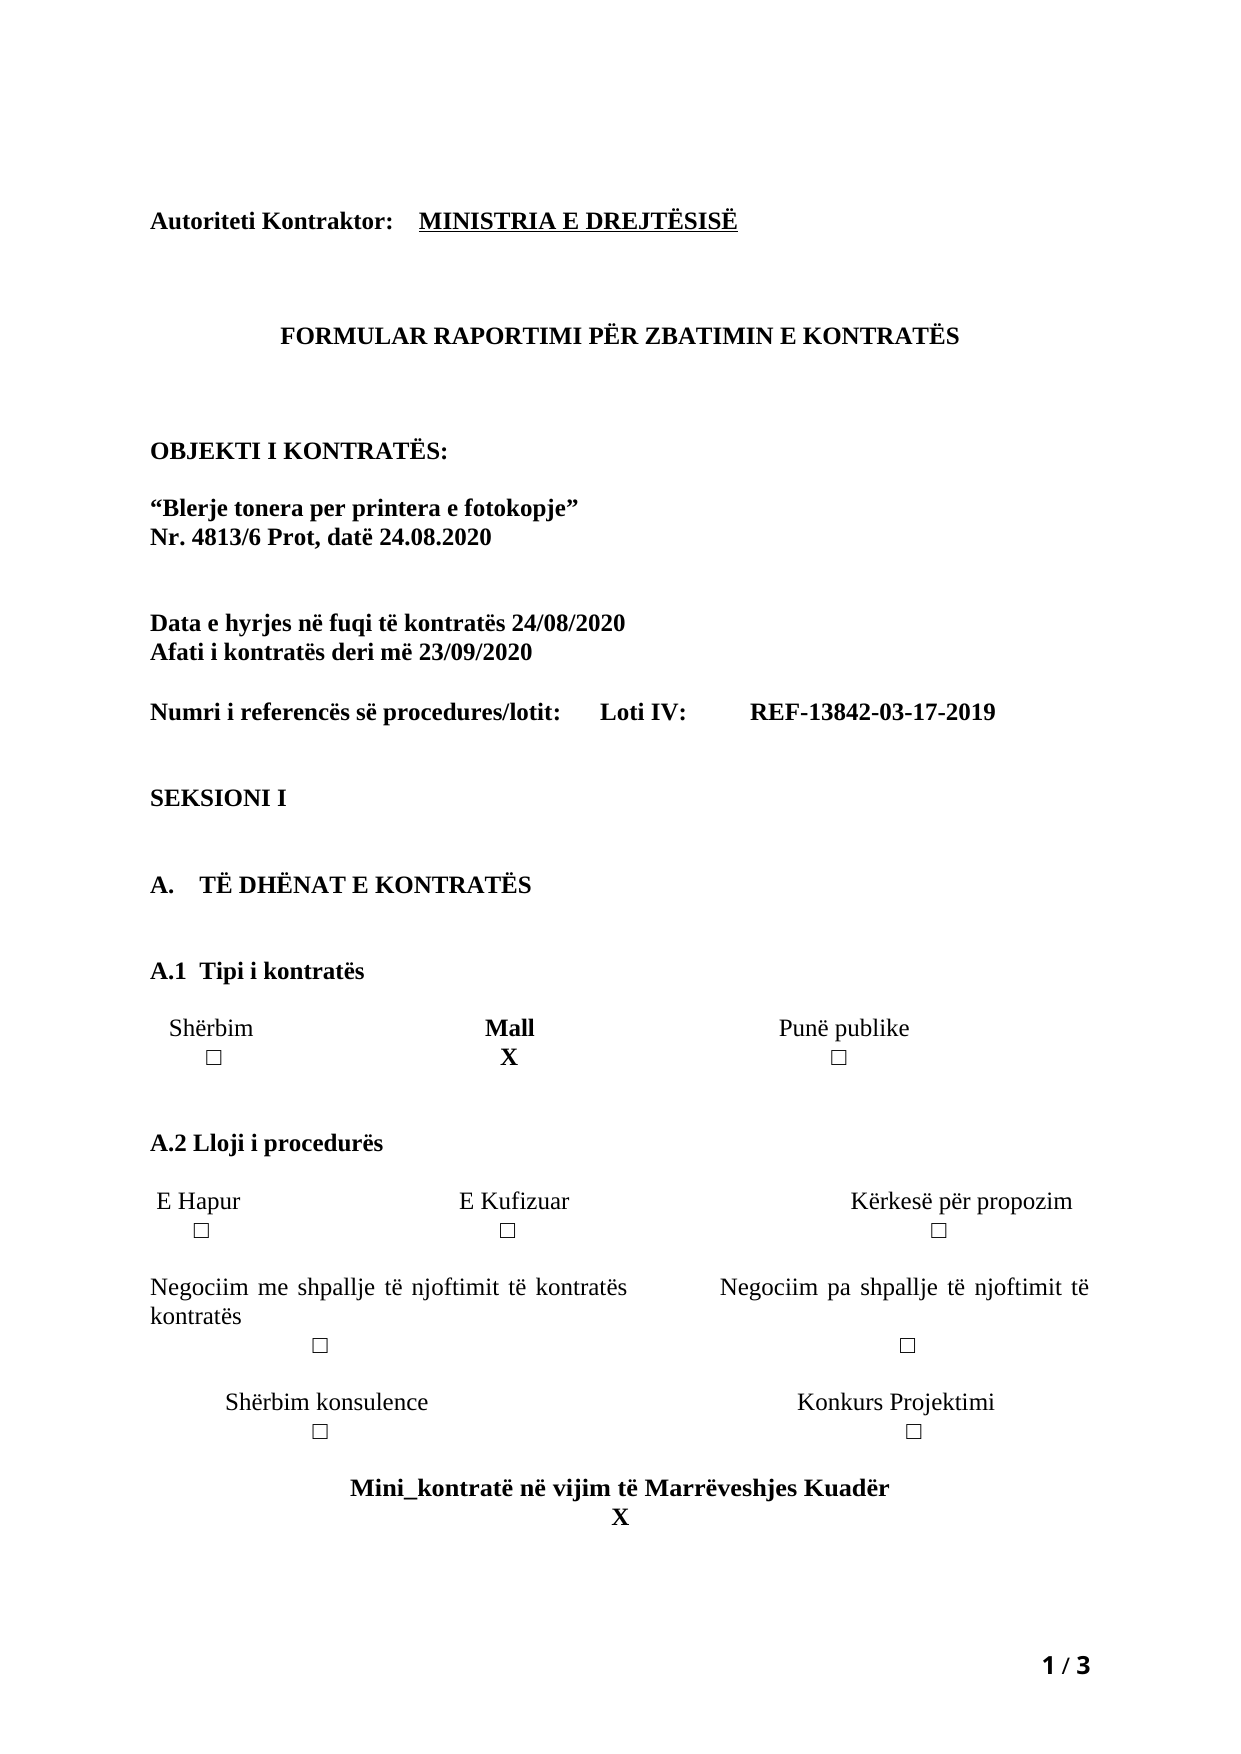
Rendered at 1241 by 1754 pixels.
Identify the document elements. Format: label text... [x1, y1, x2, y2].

text Data e hyrjes në fuqi të kontratës 24/08/2020 [150, 608, 1090, 637]
text A. TË DHËNAT E KONTRATËS [150, 870, 1090, 898]
text Negociim me shpallje të njoftimit të kontratës Negociim pa shpallje të njoftimit të kontratës [150, 1272, 1090, 1330]
text Shërbim konsulence Konkurs Projektimi [150, 1387, 1090, 1416]
text Autoriteti Kontraktor: MINISTRIA E DREJTËSISË [150, 206, 1090, 235]
text Afati i kontratës deri më 23/09/2020 [150, 637, 1090, 666]
text □ □ [150, 1330, 1090, 1358]
text OBJEKTI I KONTRATËS: [150, 436, 1090, 465]
text Mini_kontratë në vijim të Marrëveshjes Kuadër [150, 1473, 1090, 1502]
text X [150, 1502, 1090, 1531]
text SEKSIONI I [150, 783, 1090, 812]
text A.2 Lloji i procedurës [150, 1128, 1090, 1157]
text Nr. 4813/6 Prot, datë 24.08.2020 [150, 522, 1090, 551]
text □ □ □ [150, 1215, 1090, 1243]
text E Hapur E Kufizuar Kërkesë për propozim [150, 1186, 1090, 1215]
text “Blerje tonera per printera e fotokopje” [150, 493, 1090, 522]
text □ □ [150, 1416, 1090, 1445]
text □ X □ [150, 1042, 1090, 1071]
text A.1 Tipi i kontratës [150, 956, 1090, 985]
text Shërbim Mall Punë publike [150, 1013, 1106, 1042]
text FORMULAR RAPORTIMI PËR ZBATIMIN E KONTRATËS [150, 321, 1090, 350]
text Numri i referencës së procedures/lotit: Loti IV: REF-13842-03-17-2019 [150, 697, 1090, 726]
